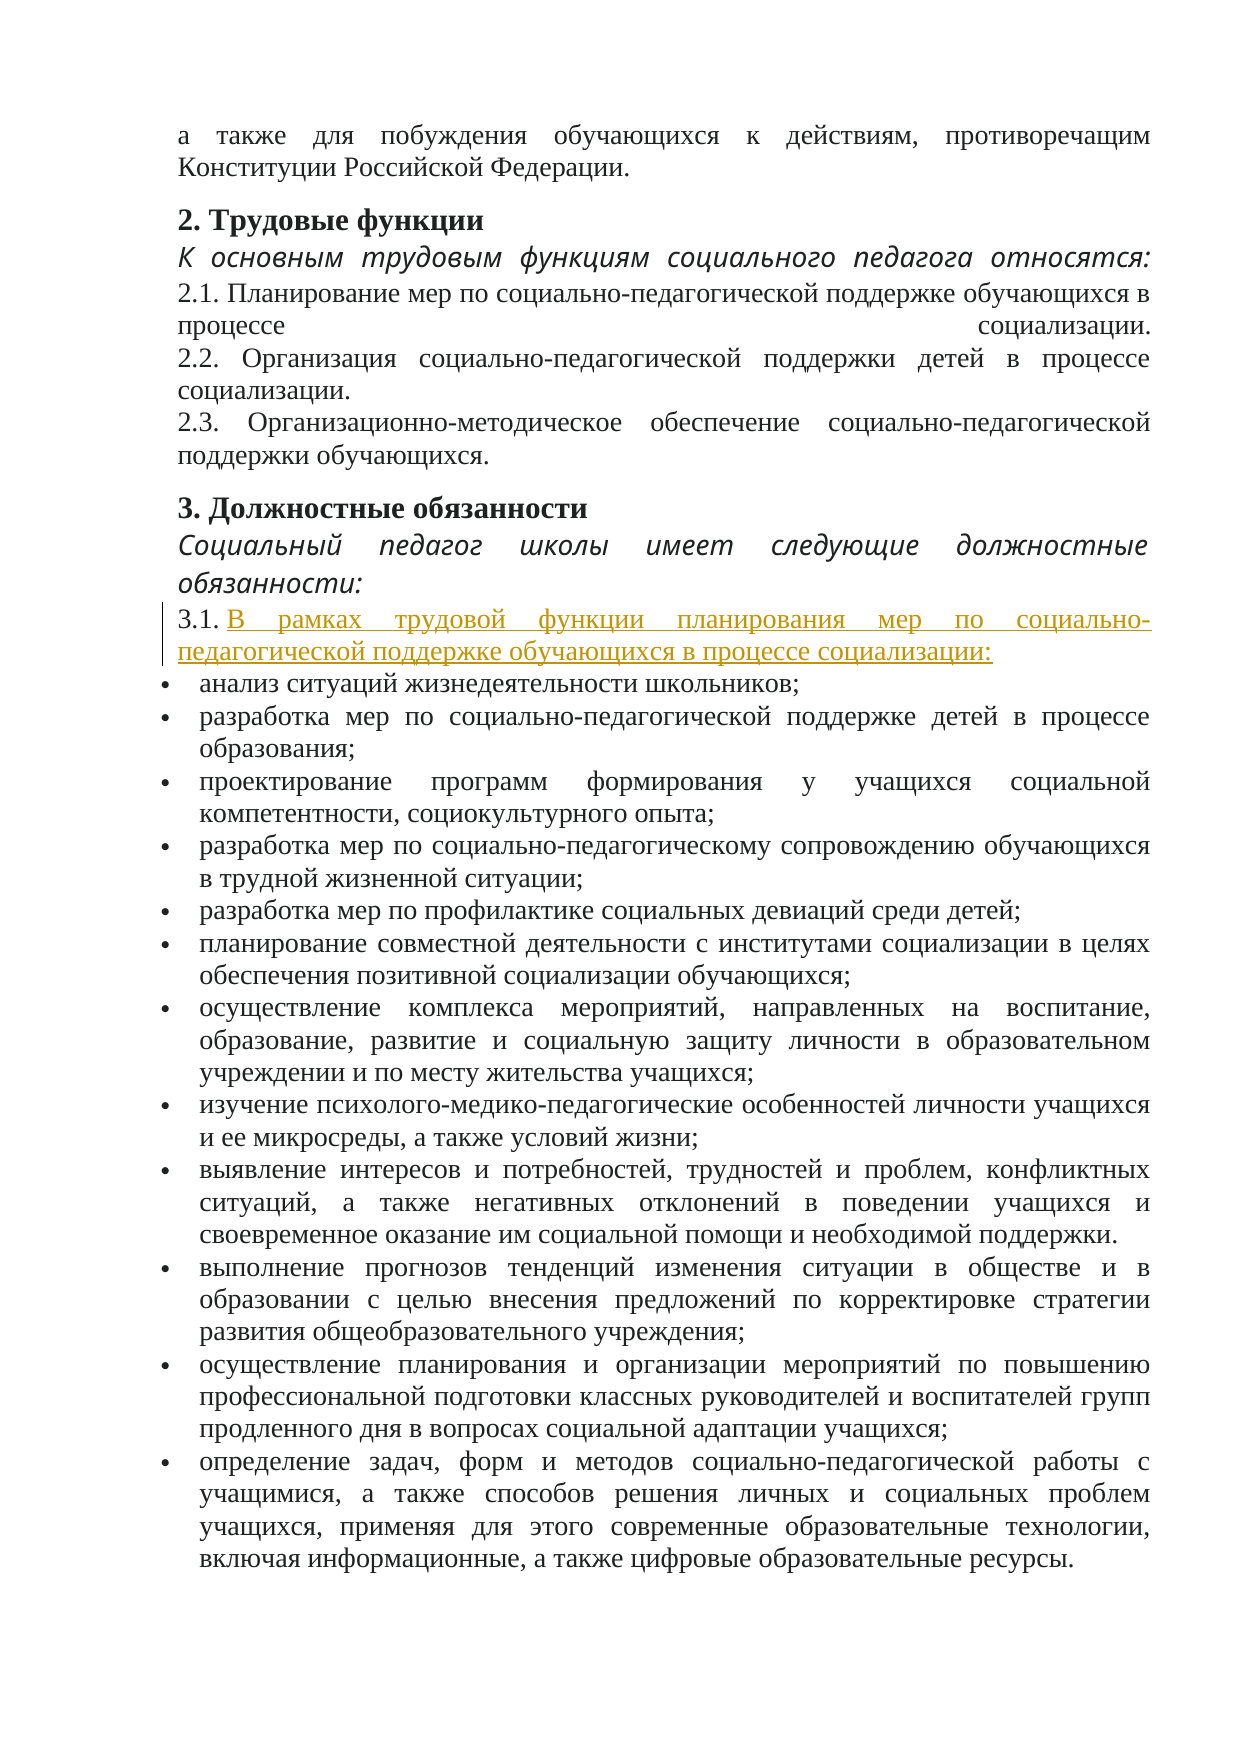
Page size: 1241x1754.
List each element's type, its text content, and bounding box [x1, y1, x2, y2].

list осуществление комплекса мероприятий, направленных на воспитание, образование, развитие и социальную защиту личности в образовательном учреждении и по месту жительства учащихся; [162, 990, 1152, 1088]
list выявление интересов и потребностей, трудностей и проблем, конфликтных ситуаций, а также негативных отклонений в поведении учащихся и своевременное оказание им социальной помощи и необходимой поддержки. [162, 1152, 1152, 1249]
text К основным трудовым функциям социального педагога относятся: 2.1. Планирование мер по социально-педагогической поддержке обучающихся в процессе социализации. 2.2. Организация социально-педагогической поддержки детей в процессе социализации. 2.3. Организационно-методическое обеспечение социально-педагогической поддержки обучающихся. [177, 238, 1152, 470]
list планирование совместной деятельности с институтами социализации в целях обеспечения позитивной социализации обучающихся; [162, 926, 1152, 990]
list изучение психолого-медико-педагогические особенностей личности учащихся и ее микросреды, а также условий жизни; [162, 1088, 1152, 1152]
text 3. Должностные обязанности [177, 486, 1152, 525]
text Социальный педагог школы имеет следующие должностные обязанности: 3.1. [177, 525, 1152, 666]
list определение задач, форм и методов социально-педагогической работы с учащимися, а также способов решения личных и социальных проблем учащихся, применяя для этого современные образовательные технологии, включая информационные, а также цифровые образовательные ресурсы. [162, 1444, 1152, 1573]
list разработка мер по социально-педагогической поддержке детей в процессе образования; [162, 699, 1152, 764]
list анализ ситуаций жизнедеятельности школьников; [162, 666, 1152, 699]
list выполнение прогнозов тенденций изменения ситуации в обществе и в образовании с целью внесения предложений по корректировке стратегии развития общеобразовательного учреждения; [162, 1249, 1152, 1347]
list осуществление планирования и организации мероприятий по повышению профессиональной подготовки классных руководителей и воспитателей групп продленного дня в вопросах социальной адаптации учащихся; [162, 1347, 1152, 1444]
text 2. Трудовые функции [177, 198, 1152, 238]
list разработка мер по социально-педагогическому сопровождению обучающихся в трудной жизненной ситуации; [162, 828, 1152, 893]
list разработка мер по профилактике социальных девиаций среди детей; [162, 893, 1152, 926]
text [177, 118, 1152, 183]
list проектирование программ формирования у учащихся социальной компетентности, социокультурного опыта; [162, 764, 1152, 828]
